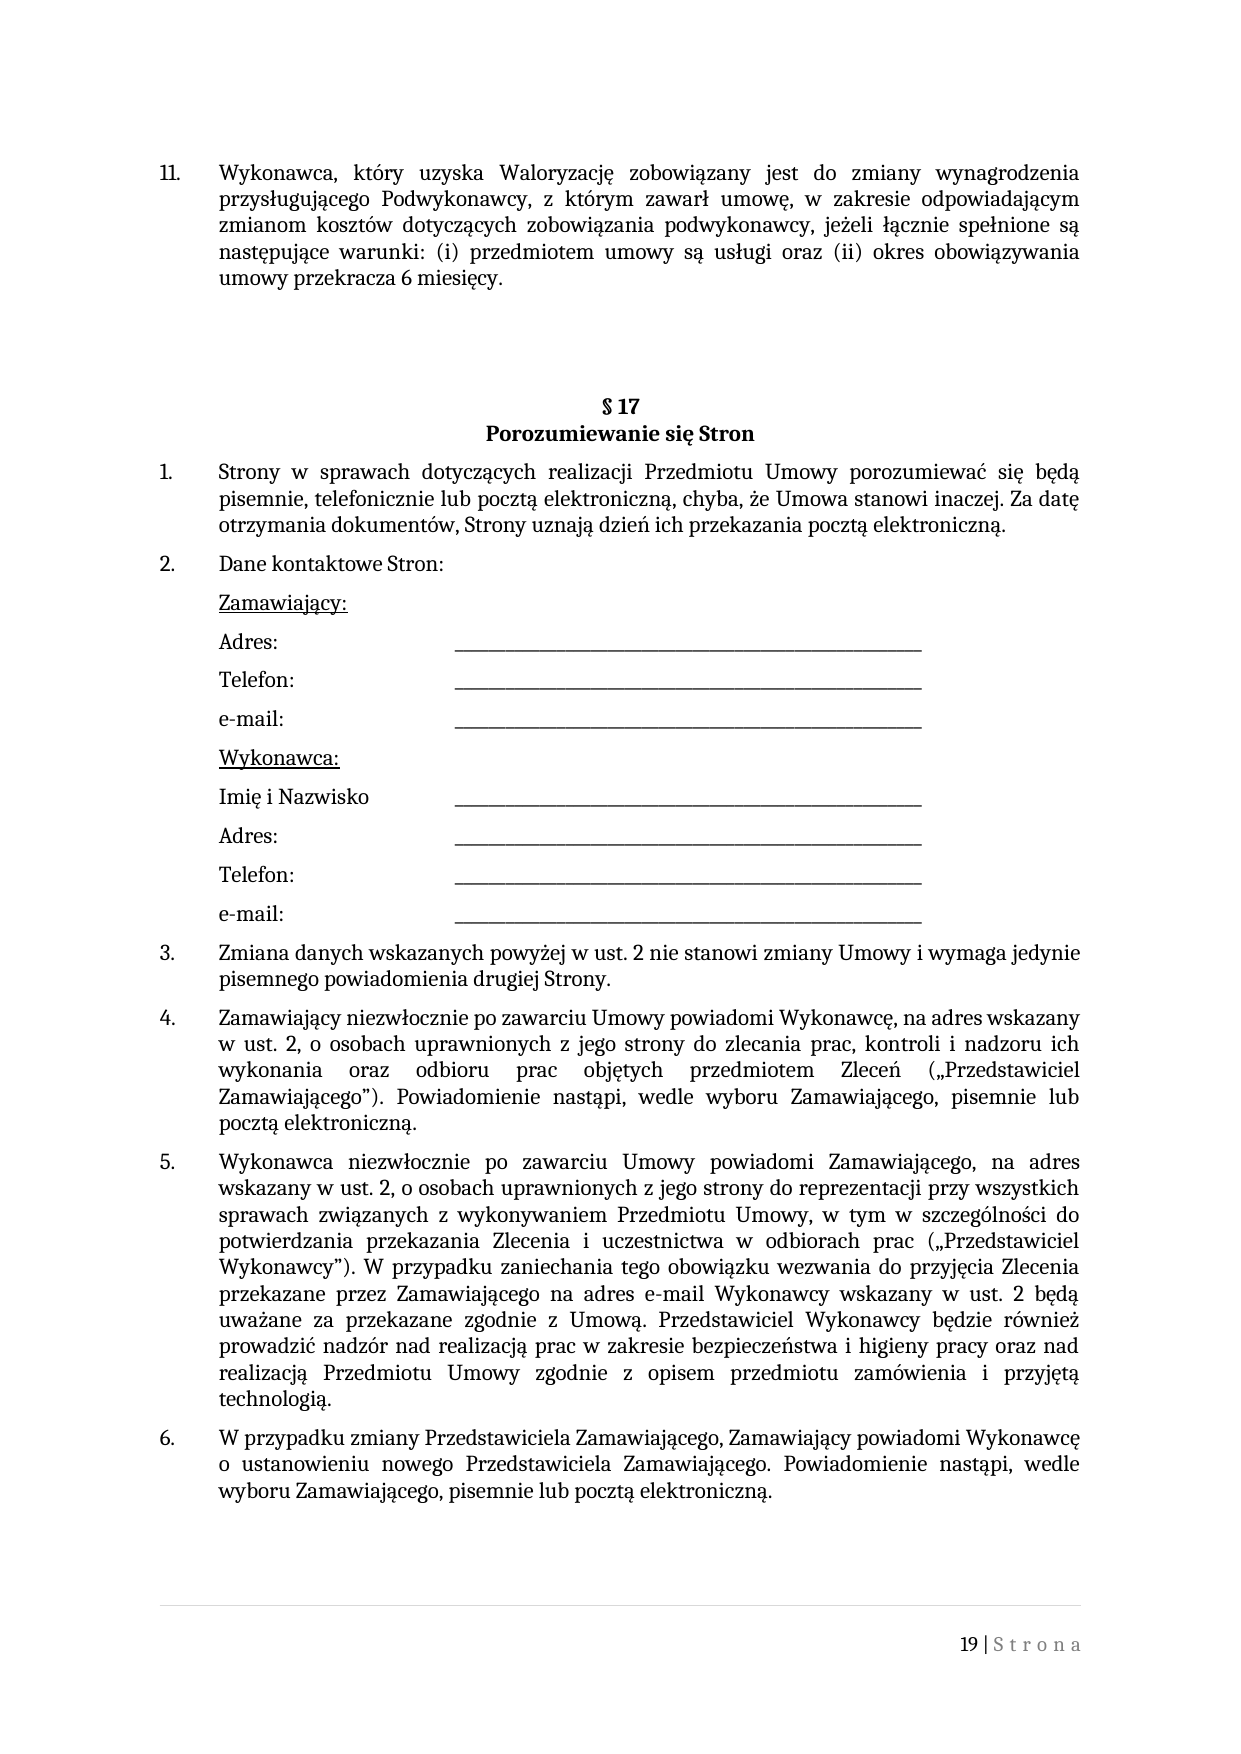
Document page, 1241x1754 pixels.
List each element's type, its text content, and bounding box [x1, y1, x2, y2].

list Wykonawca niezwłocznie po zawarciu Umowy powiadomi Zamawiającego, na adres wskazany w ust. 2, o osobach uprawnionych z jego strony do reprezentacji przy wszystkich sprawach związanych z wykonywaniem Przedmiotu Umowy, w tym w szczególności do potwierdzania przekazania Zlecenia i uczestnictwa w odbiorach prac („Przedstawiciel Wykonawcy”). W przypadku zaniechania tego obowiązku wezwania do przyjęcia Zlecenia przekazane przez Zamawiającego na adres e-mail Wykonawcy wskazany w ust. 2 będą uważane za przekazane zgodnie z Umową. Przedstawiciel Wykonawcy będzie również prowadzić nadzór nad realizacją prac w zakresie bezpieczeństwa i higieny pracy oraz nad realizacją Przedmiotu Umowy zgodnie z opisem przedmiotu zamówienia i przyjętą technologią. [159, 1149, 1081, 1412]
text § 17 Porozumiewanie się Stron [159, 394, 1081, 447]
text Zamawiający: [218, 589, 1081, 616]
text Adres: _______________________________________________________ [218, 628, 1081, 655]
text 11. Wykonawca, który uzyska Waloryzację zobowiązany jest do zmiany wynagrodzenia przysługującego Podwykonawcy, z którym zawarł umowę, w zakresie odpowiadającym zmianom kosztów dotyczących zobowiązania podwykonawcy, jeżeli łącznie spełnione są następujące warunki: (i) przedmiotem umowy są usługi oraz (ii) okres obowiązywania umowy przekracza 6 miesięcy. [159, 159, 1081, 291]
text Wykonawca: [218, 745, 1081, 771]
text Imię i Nazwisko _______________________________________________________ [218, 784, 1081, 810]
list W przypadku zmiany Przedstawiciela Zamawiającego, Zamawiający powiadomi Wykonawcę o ustanowieniu nowego Przedstawiciela Zamawiającego. Powiadomienie nastąpi, wedle wyboru Zamawiającego, pisemnie lub pocztą elektroniczną. [159, 1425, 1081, 1504]
list Zamawiający niezwłocznie po zawarciu Umowy powiadomi Wykonawcę, na adres wskazany w ust. 2, o osobach uprawnionych z jego strony do zlecania prac, kontroli i nadzoru ich wykonania oraz odbioru prac objętych przedmiotem Zleceń („Przedstawiciel Zamawiającego”). Powiadomienie nastąpi, wedle wyboru Zamawiającego, pisemnie lub pocztą elektroniczną. [159, 1004, 1081, 1136]
list Zmiana danych wskazanych powyżej w ust. 2 nie stanowi zmiany Umowy i wymaga jedynie pisemnego powiadomienia drugiej Strony. [159, 939, 1081, 992]
text e-mail: _______________________________________________________ [218, 900, 1081, 927]
text Telefon: _______________________________________________________ [218, 667, 1081, 694]
text Adres: _______________________________________________________ [218, 823, 1081, 849]
text Telefon: _______________________________________________________ [218, 862, 1081, 888]
list Dane kontaktowe Stron: [159, 551, 1081, 577]
text e-mail: _______________________________________________________ [218, 706, 1081, 732]
list Strony w sprawach dotyczących realizacji Przedmiotu Umowy porozumiewać się będą pisemnie, telefonicznie lub pocztą elektroniczną, chyba, że Umowa stanowi inaczej. Za datę otrzymania dokumentów, Strony uznają dzień ich przekazania pocztą elektroniczną. [159, 459, 1081, 538]
